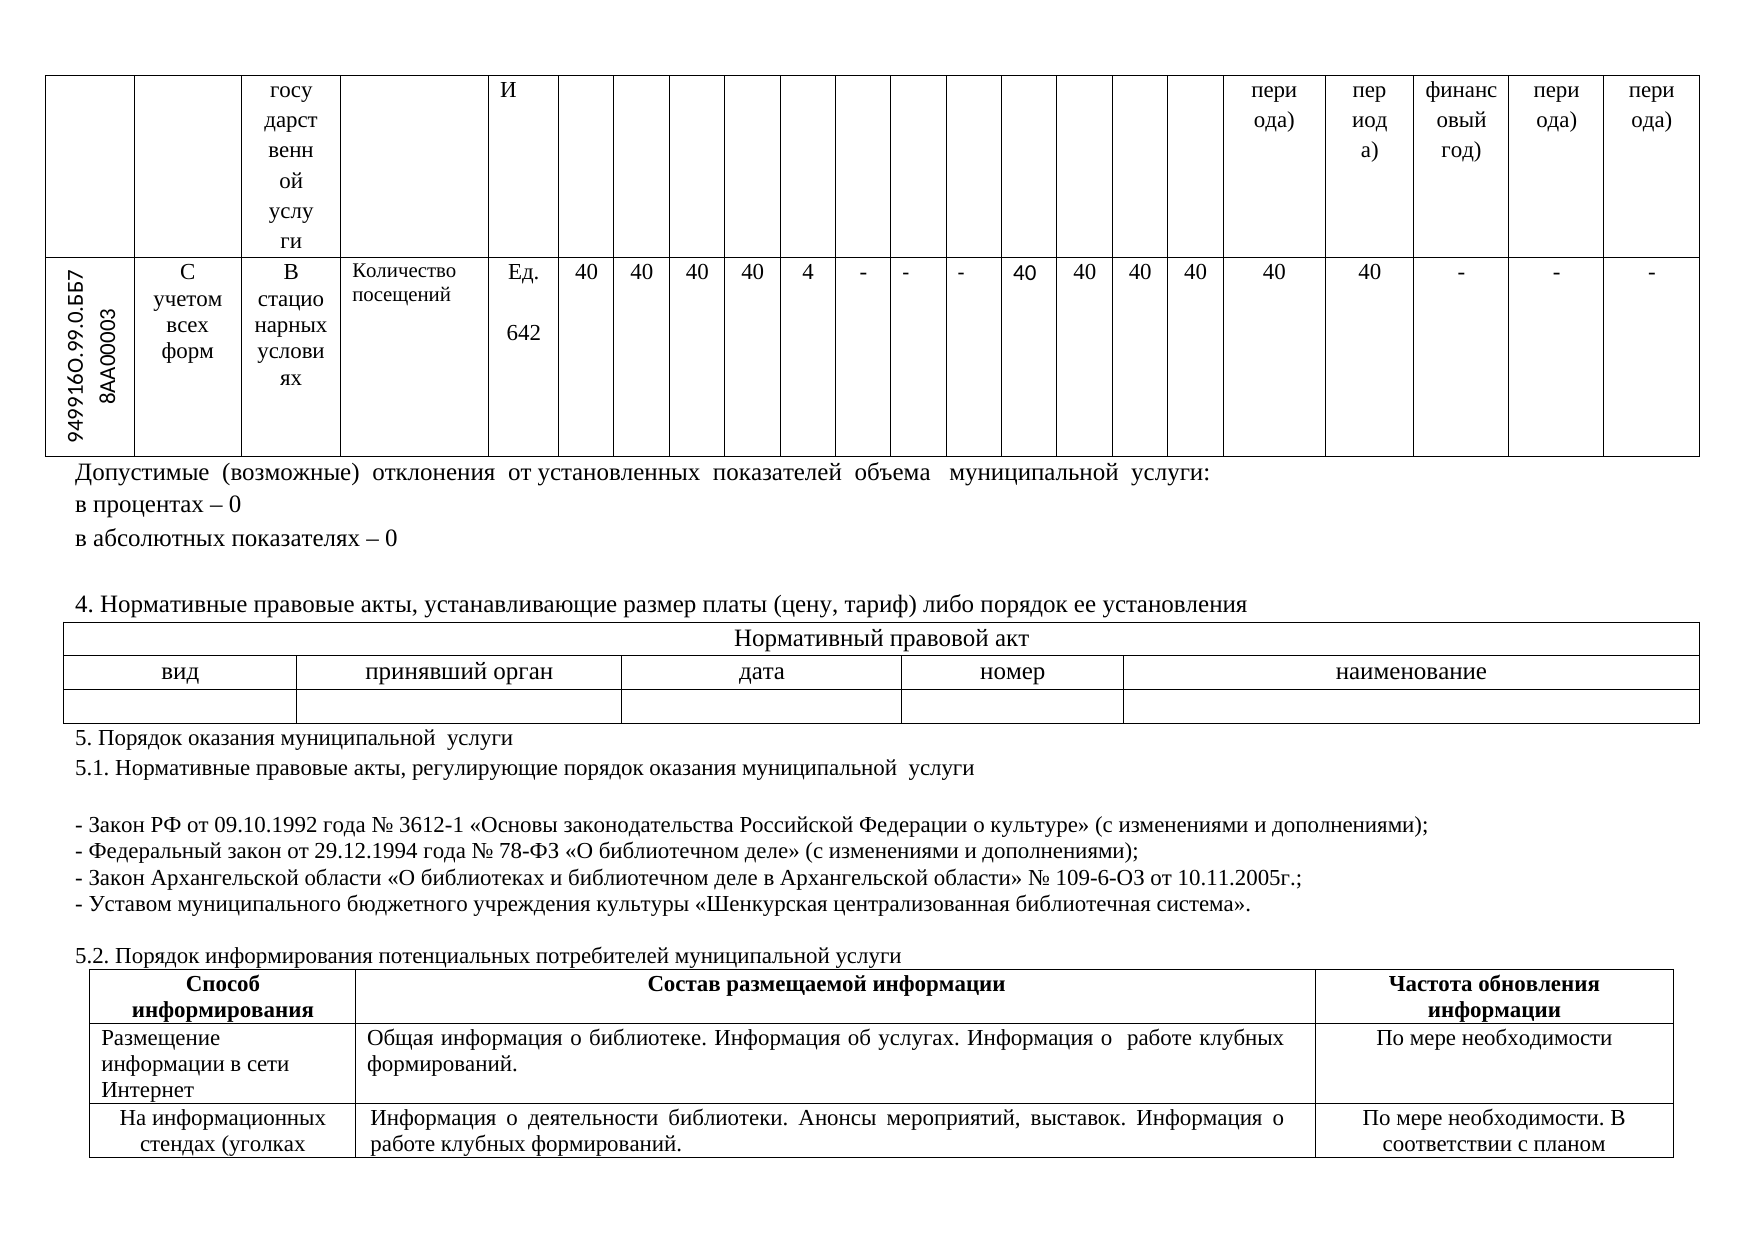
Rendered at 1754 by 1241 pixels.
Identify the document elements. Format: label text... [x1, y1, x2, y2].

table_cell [90, 1104, 355, 1157]
table_cell 40 [1224, 258, 1325, 456]
table_cell 40 [614, 258, 669, 456]
table_cell принявший орган [297, 656, 621, 689]
table_cell [1124, 690, 1699, 723]
table_cell - [836, 258, 890, 456]
table_cell [902, 690, 1123, 723]
table_cell [64, 690, 296, 723]
table_cell - [891, 258, 946, 456]
table_cell 40 [1168, 258, 1223, 456]
table_cell - [1604, 258, 1699, 456]
table_cell Количество посещений [341, 258, 488, 456]
table_cell [622, 690, 901, 723]
table_cell 1 [559, 76, 613, 257]
table_cell 40 [1113, 258, 1167, 456]
table_cell - [1509, 258, 1603, 456]
table_cell Ед. 642 [489, 258, 558, 456]
table_cell 4 [781, 258, 835, 456]
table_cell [356, 1104, 1315, 1157]
table_cell 2 [614, 76, 669, 257]
table_cell 40 [559, 258, 613, 456]
table_cell - [1414, 258, 1508, 456]
table_cell 40 [725, 258, 780, 456]
table_cell 40 [1057, 258, 1112, 456]
table_cell С учетом всех форм [135, 258, 241, 456]
table_cell 12 [1168, 76, 1223, 257]
text Допустимые (возможные) отклонения от установленных показателей объема муниципальной услуги: [75, 457, 1679, 485]
table_cell 7 [891, 76, 946, 257]
text 5.2. Порядок информирования потенциальных потребителей муниципальной услуги [75, 943, 1679, 969]
table_cell Размещение информации в сети Интернет [90, 1024, 355, 1103]
table_header Состав размещаемой информации [356, 970, 1315, 1023]
table_cell 9 [1002, 76, 1056, 257]
table_cell номер [902, 656, 1123, 689]
table_header Нормативный правовой акт [64, 623, 1699, 655]
text 5. Порядок оказания муниципальной услуги [75, 724, 1679, 750]
table_cell - [947, 258, 1001, 456]
table_cell 5 [781, 76, 835, 257]
table_cell дата [622, 656, 901, 689]
table_cell В стационарных условиях [242, 258, 340, 456]
table_header Способ информирования [90, 970, 355, 1023]
table_cell [297, 690, 621, 723]
text - Закон РФ от 09.10.1992 года № 3612-1 «Основы законодательства Российской Федерации о культуре» (с изменениями и дополнениями); - Федеральный закон от 29.12.1994 года № 78-ФЗ «О библиотечном деле» (с изменениями и дополнениями); - Закон Архангельской области «О библиотеках и библиотечном деле в Архангельской области» № 109-6-ОЗ от 10.11.2005г.; [75, 784, 1679, 890]
text 4. Нормативные правовые акты, устанавливающие размер платы (цену, тариф) либо порядок ее установления [75, 589, 1679, 617]
table_header Частота обновления информации [1316, 970, 1673, 1023]
table_cell 40 [1326, 258, 1413, 456]
table_cell Общая информация о библиотеке. Информация об услугах. Информация о работе клубных формирований. [356, 1024, 1315, 1103]
table_cell По мере необходимости [1316, 1024, 1673, 1103]
table_cell 10 [1057, 76, 1112, 257]
text в процентах – 0 [75, 489, 1679, 518]
table_cell 40 [1002, 258, 1056, 456]
text 5.1. Нормативные правовые акты, регулирующие порядок оказания муниципальной услуги [75, 754, 1679, 781]
table_cell 949916О.99.0.ББ78АА00003 [46, 258, 134, 456]
text - Уставом муниципального бюджетного учреждения культуры «Шенкурская централизованная библиотечная система». [75, 890, 1679, 916]
table_cell наименование [1124, 656, 1699, 689]
text в абсолютных показателях – 0 [75, 523, 1679, 551]
table_cell вид [64, 656, 296, 689]
table_cell 6 [836, 76, 890, 257]
table_cell 11 [1113, 76, 1167, 257]
table_cell 4 [725, 76, 780, 257]
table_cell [1316, 1104, 1673, 1157]
table_cell 3 [670, 76, 724, 257]
table_cell 40 [670, 258, 724, 456]
table_cell 8 [947, 76, 1001, 257]
